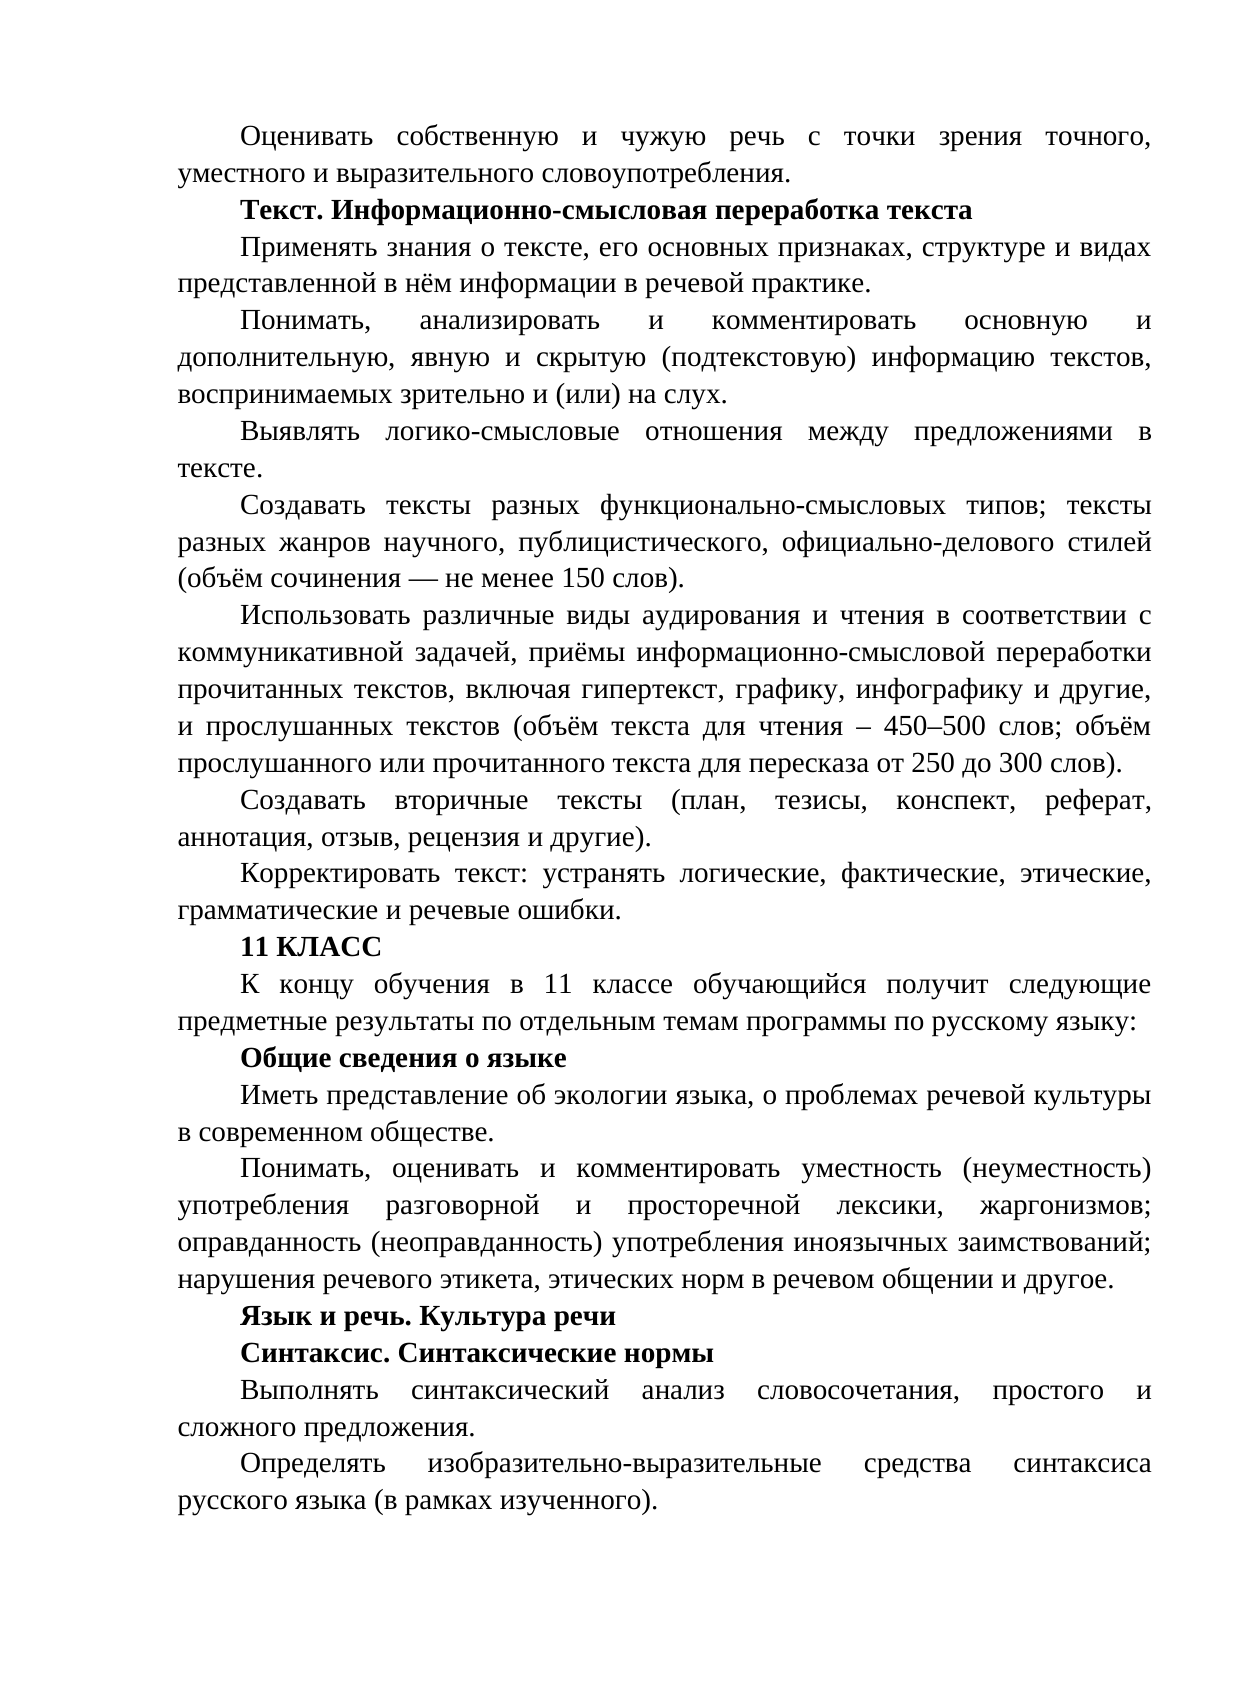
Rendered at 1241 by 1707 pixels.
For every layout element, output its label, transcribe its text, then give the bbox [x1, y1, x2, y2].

text Текст. Информационно-смысловая переработка текста [177, 192, 1152, 225]
text Выполнять синтаксический анализ словосочетания, простого и сложного предложения. [177, 1372, 1152, 1442]
text Выявлять логико-смысловые отношения между предложениями в тексте. [177, 413, 1152, 483]
text Иметь представление об экологии языка, о проблемах речевой культуры в современном обществе. [177, 1077, 1152, 1147]
text Понимать, анализировать и комментировать основную и дополнительную, явную и скрытую (подтекстовую) информацию текстов, воспринимаемых зрительно и (или) на слух. [177, 302, 1152, 410]
text Оценивать собственную и чужую речь с точки зрения точного, уместного и выразительного словоупотребления. [177, 118, 1152, 188]
text Корректировать текст: устранять логические, фактические, этические, грамматические и речевые ошибки. [177, 856, 1152, 926]
text К концу обучения в 11 классе обучающийся получит следующие предметные результаты по отдельным темам программы по русскому языку: [177, 966, 1152, 1037]
text Синтаксис. Синтаксические нормы [177, 1335, 1152, 1368]
text Создавать тексты разных функционально-смысловых типов; тексты разных жанров научного, публицистического, официально-делового стилей (объём сочинения — не менее 150 слов). [177, 487, 1152, 594]
text Понимать, оценивать и комментировать уместность (неуместность) употребления разговорной и просторечной лексики, жаргонизмов; оправданность (неоправданность) употребления иноязычных заимствований; нарушения речевого этикета, этических норм в речевом общении и другое. [177, 1151, 1152, 1295]
text 11 КЛАСС [177, 929, 1152, 963]
text Определять изобразительно-выразительные средства синтаксиса русского языка (в рамках изученного). [177, 1446, 1152, 1516]
text Язык и речь. Культура речи [177, 1298, 1152, 1332]
text Создавать вторичные тексты (план, тезисы, конспект, реферат, аннотация, отзыв, рецензия и другие). [177, 782, 1152, 852]
text Использовать различные виды аудирования и чтения в соответствии с коммуникативной задачей, приёмы информационно-смысловой переработки прочитанных текстов, включая гипертекст, графику, инфографику и другие, и прослушанных текстов (объём текста для чтения – 450–500 слов; объём прослушанного или прочитанного текста для пересказа от 250 до 300 слов). [177, 597, 1152, 778]
text Применять знания о тексте, его основных признаках, структуре и видах представленной в нём информации в речевой практике. [177, 229, 1152, 299]
text Общие сведения о языке [177, 1040, 1152, 1073]
